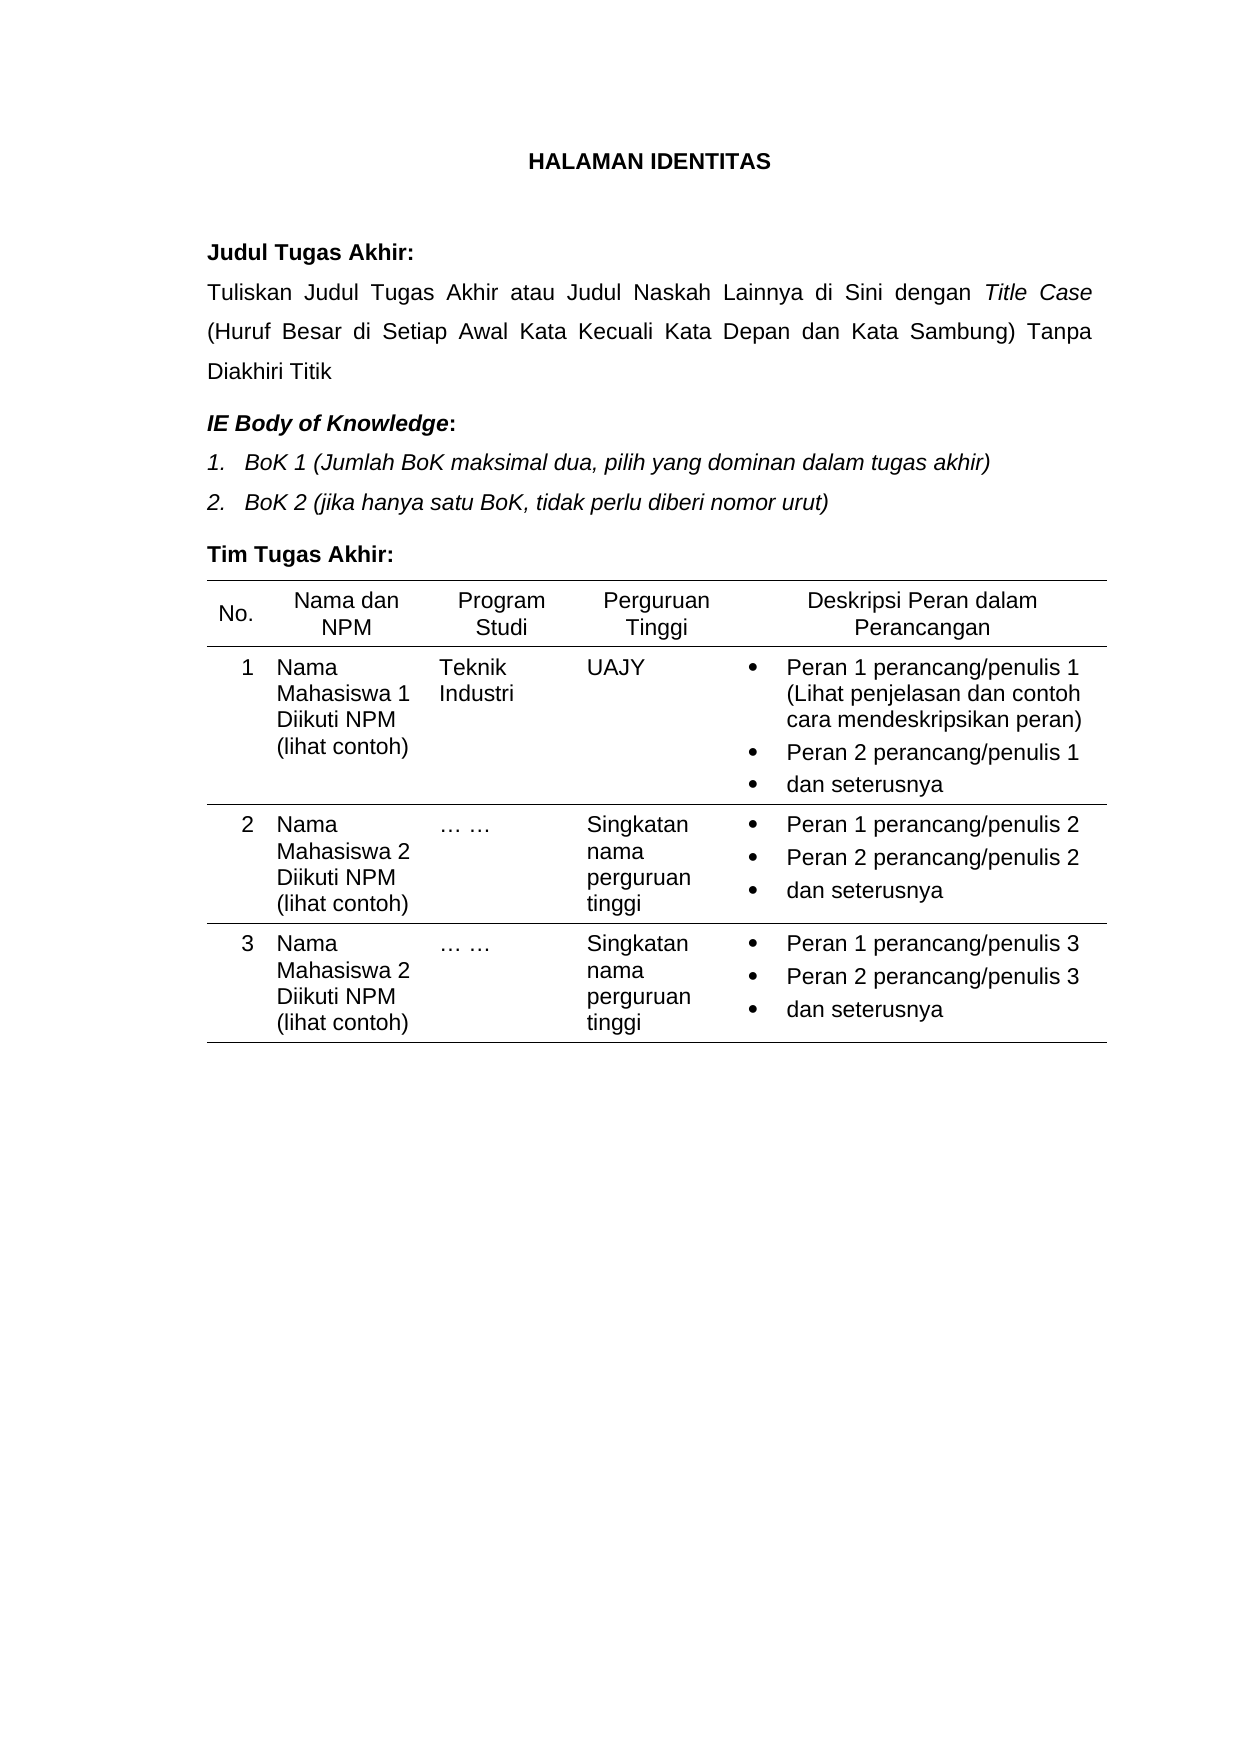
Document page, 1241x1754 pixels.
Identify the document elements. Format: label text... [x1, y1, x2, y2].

table_cell Teknik Industri [428, 647, 575, 804]
table_cell … … [428, 805, 575, 923]
list BoK 1 (Jumlah BoK maksimal dua, pilih yang dominan dalam tugas akhir) [207, 449, 1092, 475]
list BoK 2 (jika hanya satu BoK, tidak perlu diberi nomor urut) [207, 488, 1092, 515]
table_cell … … [428, 924, 575, 1042]
table_header Deskripsi Peran dalam Perancangan [738, 581, 1107, 646]
table_cell 2 [207, 805, 265, 923]
table_cell Nama Mahasiswa 2 Diikuti NPM (lihat contoh) [265, 805, 428, 923]
text Tim Tugas Akhir: [207, 541, 1092, 567]
table_cell UAJY [575, 647, 738, 804]
table_cell 3 [207, 924, 265, 1042]
table_cell Singkatan nama perguruan tinggi [575, 805, 738, 923]
table_cell Nama Mahasiswa 1 Diikuti NPM (lihat contoh) [265, 647, 428, 804]
table_cell Peran 1 perancang/penulis 3 Peran 2 perancang/penulis 3 dan seterusnya [738, 924, 1107, 1042]
table_cell Nama Mahasiswa 2 Diikuti NPM (lihat contoh) [265, 924, 428, 1042]
text Judul Tugas Akhir: [207, 239, 1092, 266]
table_header No. [207, 581, 265, 646]
table_header Perguruan Tinggi [575, 581, 738, 646]
table_cell Peran 1 perancang/penulis 1 (Lihat penjelasan dan contoh cara mendeskripsikan peran) Peran 2 perancang/penulis 1 dan seterusnya [738, 647, 1107, 804]
table_cell 1 [207, 647, 265, 804]
table_header Nama dan NPM [265, 581, 428, 646]
table_cell Singkatan nama perguruan tinggi [575, 924, 738, 1042]
text IE Body of Knowledge: [207, 409, 1092, 436]
table_cell Peran 1 perancang/penulis 2 Peran 2 perancang/penulis 2 dan seterusnya [738, 805, 1107, 923]
table_header Program Studi [428, 581, 575, 646]
text halaman identitas [207, 148, 1092, 174]
text Tuliskan Judul Tugas Akhir atau Judul Naskah Lainnya di Sini dengan Title Case (Huruf Besar di Setiap Awal Kata Kecuali Kata Depan dan Kata Sambung) Tanpa Diakhiri Titik [207, 279, 1092, 384]
